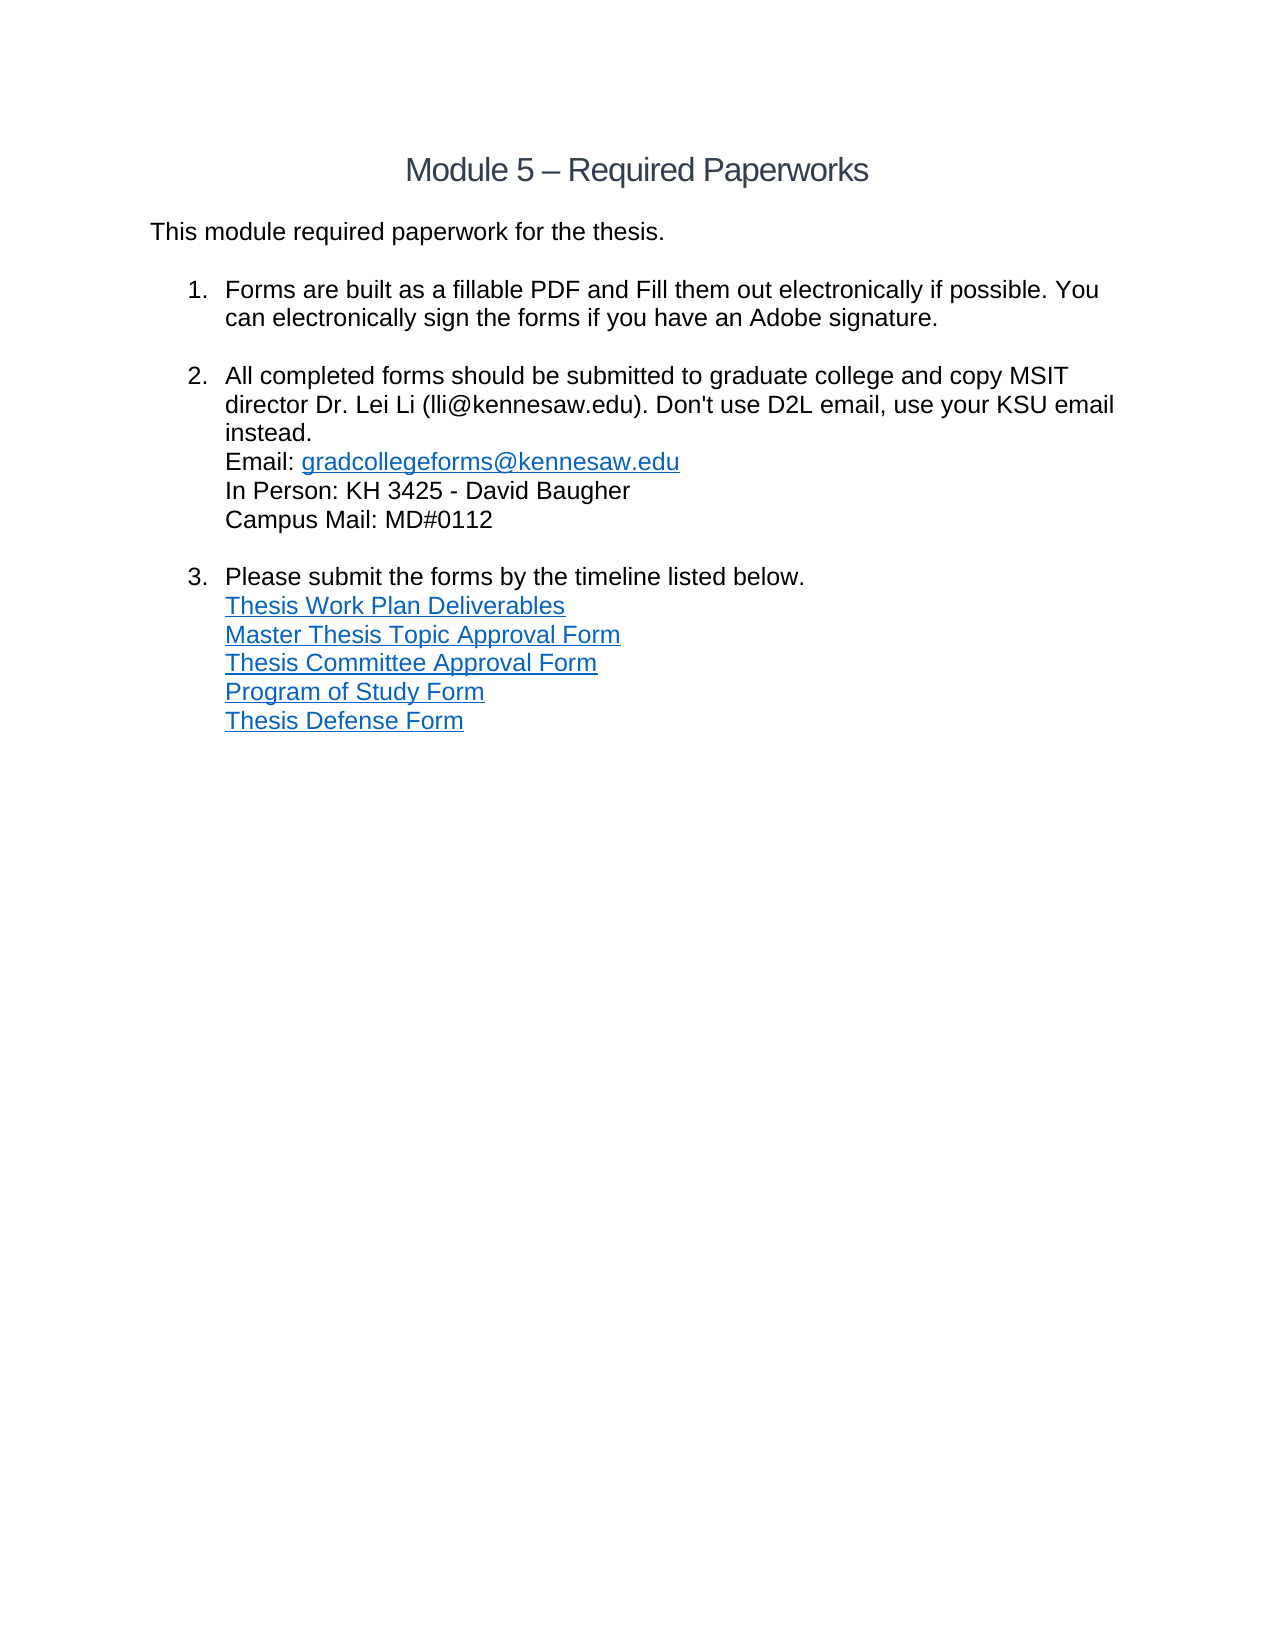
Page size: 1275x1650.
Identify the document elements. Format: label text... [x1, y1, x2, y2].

list Forms are built as a fillable PDF and Fill them out electronically if possible. You can electronically sign the forms if you have an Adobe signature. [187, 275, 1125, 332]
list All completed forms should be submitted to graduate college and copy MSIT director Dr. Lei Li (lli@kennesaw.edu). Don't use D2L email, use your KSU email instead. Email: gradcollegeforms@kennesaw.edu In Person: KH 3425 - David Baugher Campus Mail: MD#0112 [187, 361, 1125, 533]
title Module 5 – Required Paperworks [150, 150, 1125, 188]
text This module required paperwork for the thesis. [150, 217, 1125, 246]
list Please submit the forms by the timeline listed below. Thesis Work Plan Deliverables Master Thesis Topic Approval Form Thesis Committee Approval Form Program of Study Form Thesis Defense Form [187, 562, 1125, 735]
